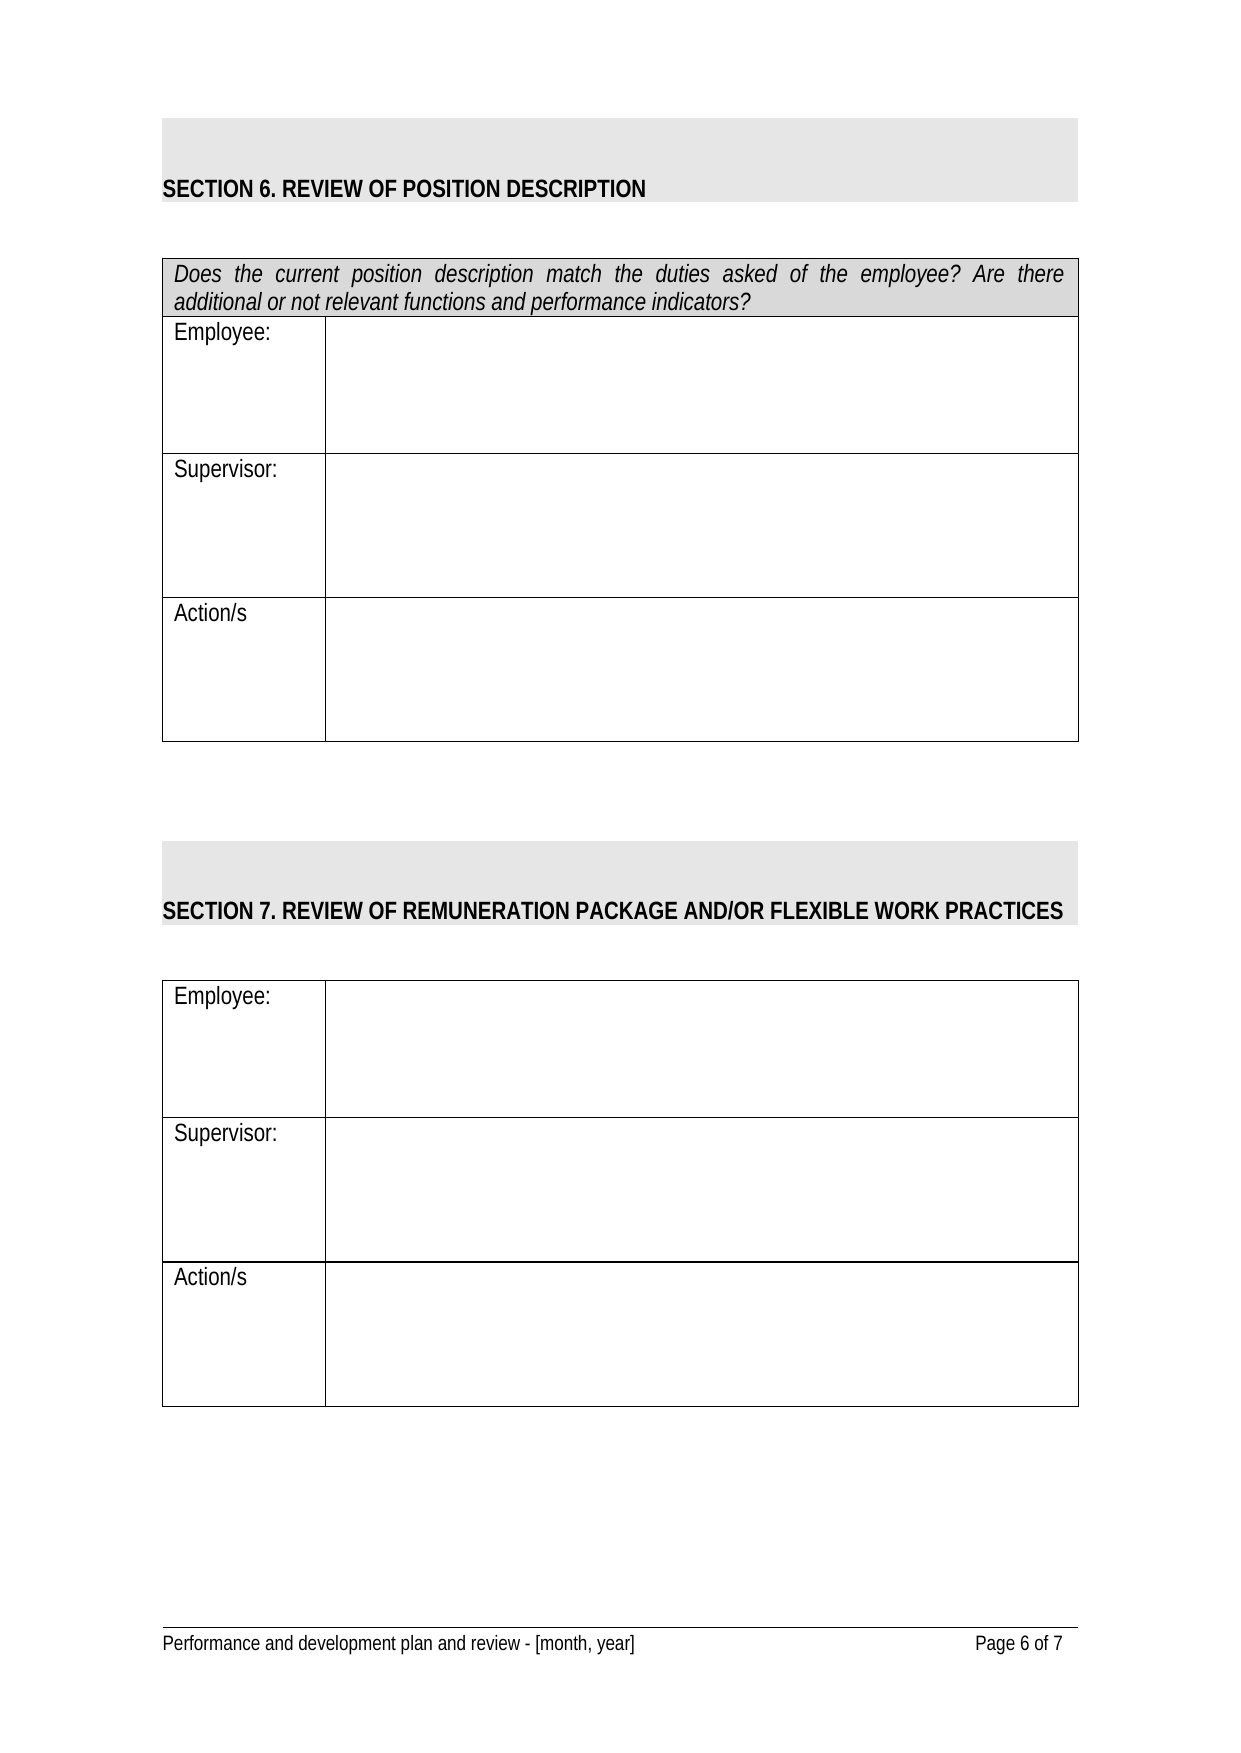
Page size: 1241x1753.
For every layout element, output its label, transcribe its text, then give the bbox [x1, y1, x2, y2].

table_cell [326, 454, 1078, 597]
table_header [326, 981, 1078, 1117]
table_cell Supervisor: [163, 1118, 325, 1261]
table_cell [326, 1118, 1078, 1261]
table_cell Employee: [163, 317, 325, 453]
subtitle SECTION 6. REVIEW OF POSITION DESCRIPTION [162, 173, 1078, 202]
table_cell [326, 598, 1078, 741]
table_cell [326, 317, 1078, 453]
table_cell [326, 1263, 1078, 1406]
table_header Does the current position description match the duties asked of the employee? Are there additional or not relevant functions and performance indicators? [163, 259, 1078, 316]
subtitle SECTION 7. REVIEW OF REMUNERATION PACKAGE AND/OR FLEXIBLE WORK PRACTICES [162, 896, 1078, 925]
table_cell Action/s [163, 598, 325, 741]
table_header Employee: [163, 981, 325, 1117]
table_cell Supervisor: [163, 454, 325, 597]
table_cell Action/s [163, 1263, 325, 1406]
